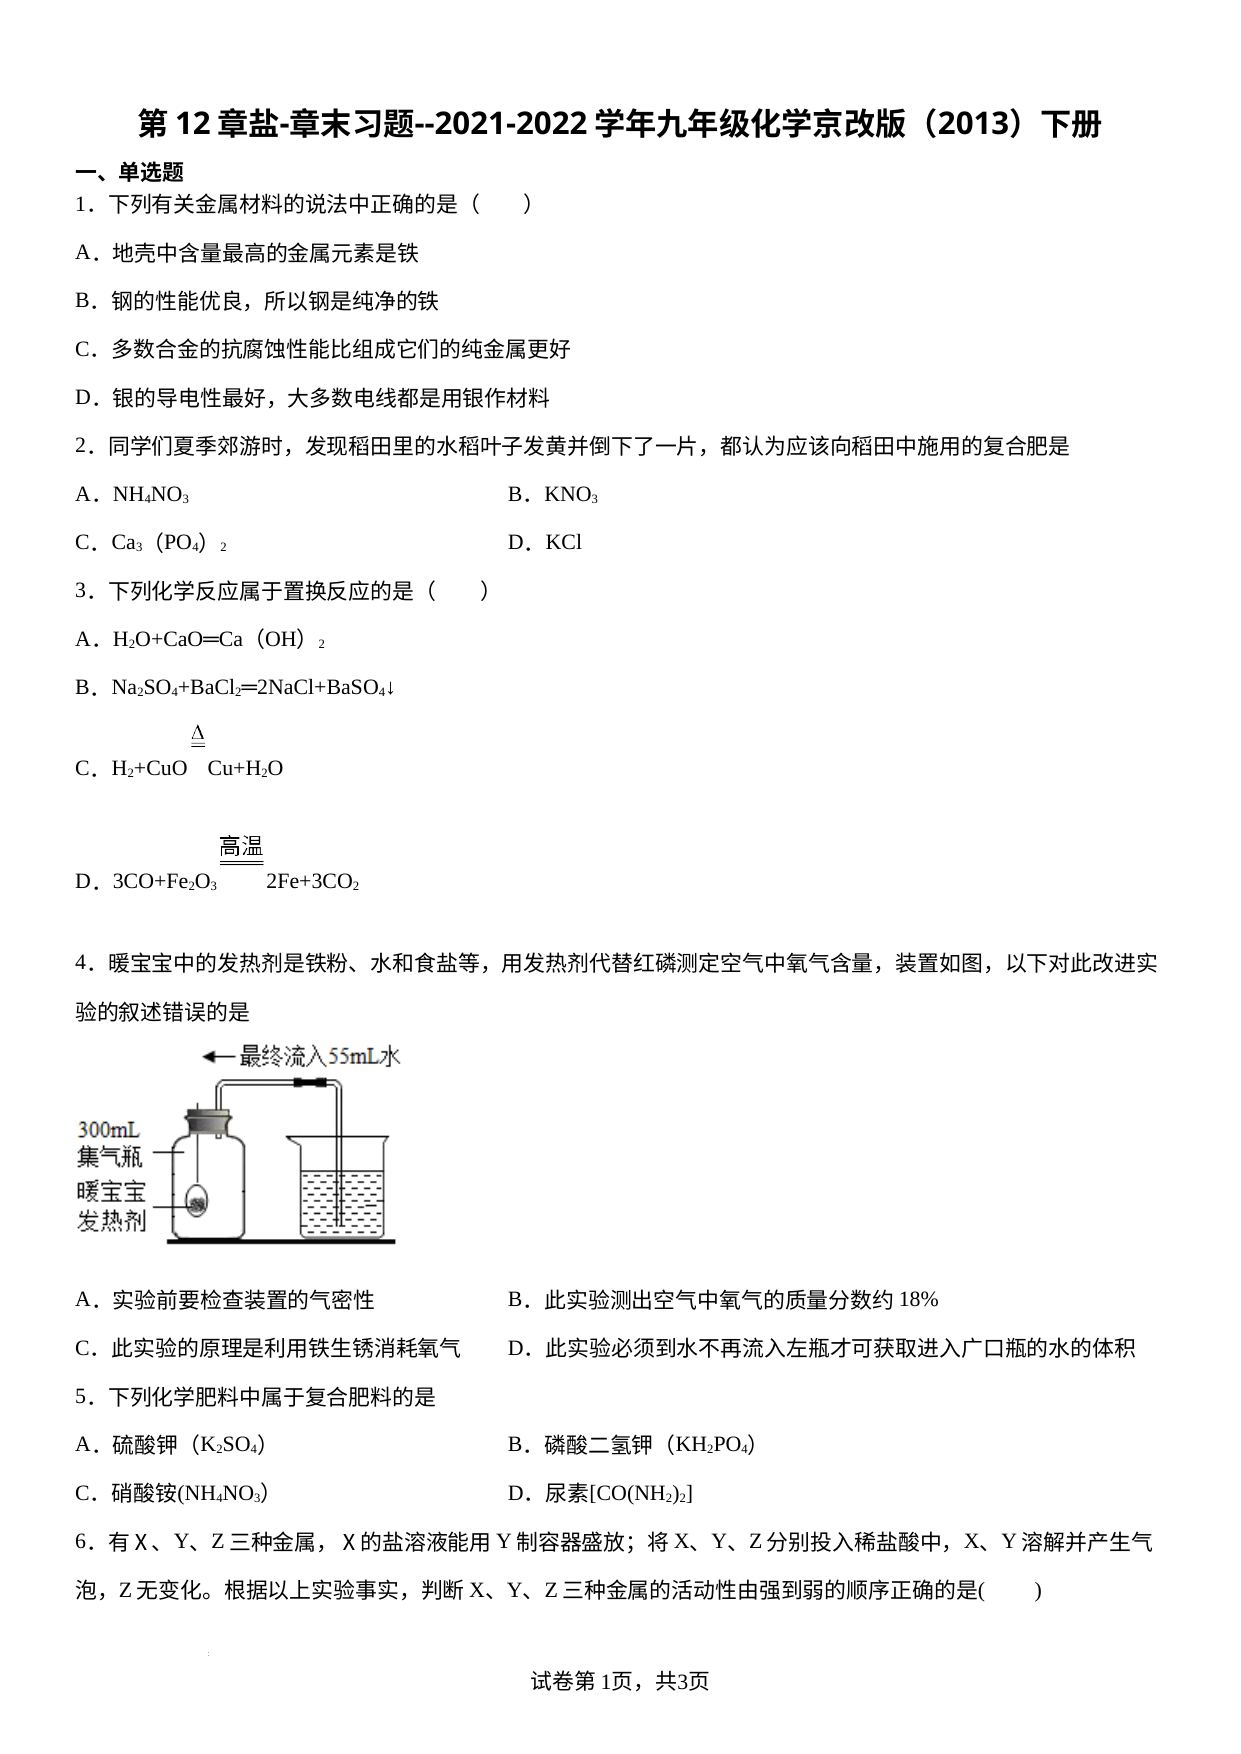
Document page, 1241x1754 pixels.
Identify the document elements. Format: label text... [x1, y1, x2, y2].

text 6．有Ⅹ、Y、Z三种金属，Ⅹ的盐溶液能用Y制容器盛放；将X、Y、Z分别投入稀盐酸中，X、Y溶解并产生气泡，Z无变化。根据以上实验事实，判断X、Y、Z三种金属的活动性由强到弱的顺序正确的是( ) [75, 1524, 1165, 1606]
text D．银的导电性最好，大多数电线都是用银作材料 [75, 380, 1165, 413]
text C．Ca3（PO4）2 D．KCl [75, 525, 1165, 558]
text 1．下列有关金属材料的说法中正确的是（ ） [75, 187, 1165, 219]
text C．此实验的原理是利用铁生锈消耗氧气 D．此实验必须到水不再流入左瓶才可获取进入广口瓶的水的体积 [75, 1331, 1165, 1363]
text D．3CO+Fe2O32Fe+3CO2 [75, 832, 1165, 929]
text C．H2+CuOCu+H2O [75, 719, 1165, 816]
picture [75, 1042, 405, 1249]
text C．硝酸铵(NH4NO3） D．尿素[CO(NH2)2] [75, 1476, 1165, 1508]
text A．地壳中含量最高的金属元素是铁 [75, 235, 1165, 268]
text 第12章盐-章末习题--2021-2022学年九年级化学京改版（2013）下册 [75, 89, 1165, 154]
text 一、单选题 [75, 154, 1165, 187]
text B．钢的性能优良，所以钢是纯净的铁 [75, 284, 1165, 316]
text C．多数合金的抗腐蚀性能比组成它们的纯金属更好 [75, 332, 1165, 364]
text 5．下列化学肥料中属于复合肥料的是 [75, 1379, 1165, 1412]
text A．硫酸钾（K2SO4） B．磷酸二氢钾（KH2PO4） [75, 1428, 1165, 1460]
text A．H2O+CaO═Ca（OH）2 [75, 622, 1165, 654]
text A．NH4NO3 B．KNO3 [75, 477, 1165, 509]
text 2．同学们夏季郊游时，发现稻田里的水稻叶子发黄并倒下了一片，都认为应该向稻田中施用的复合肥是 [75, 429, 1165, 461]
text 4．暖宝宝中的发热剂是铁粉、水和食盐等，用发热剂代替红磷测定空气中氧气含量，装置如图，以下对此改进实验的叙述错误的是 [75, 945, 1165, 1027]
text 3．下列化学反应属于置换反应的是（ ） [75, 574, 1165, 606]
text A．实验前要检查装置的气密性 B．此实验测出空气中氧气的质量分数约18% [75, 1283, 1165, 1315]
text B．Na2SO4+BaCl2═2NaCl+BaSO4↓ [75, 670, 1165, 703]
